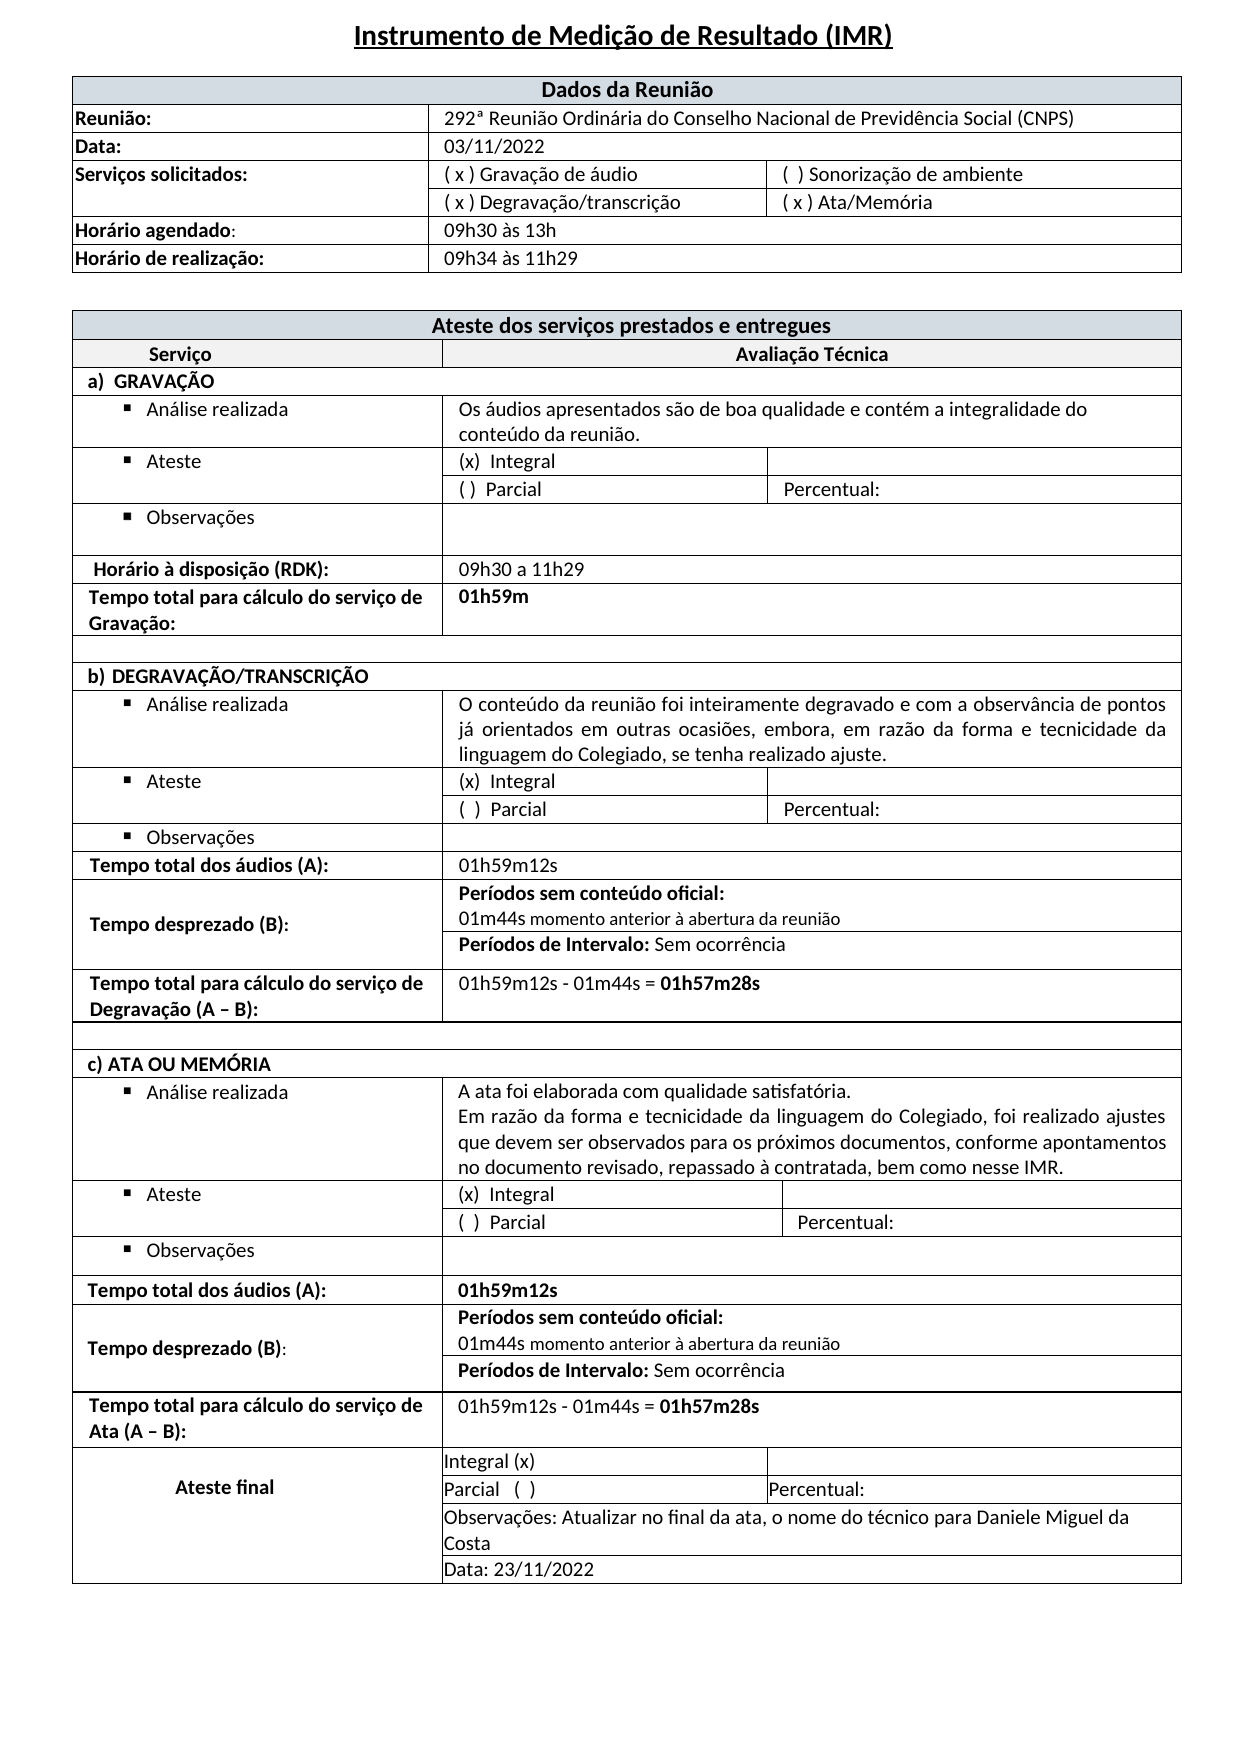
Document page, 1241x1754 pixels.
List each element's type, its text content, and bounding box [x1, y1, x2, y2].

table_cell ( x ) Ata/Memória [767, 189, 1181, 216]
table_cell [73, 636, 1181, 662]
table_cell O conteúdo da reunião foi inteiramente degravado e com a observância de pontos já orientados em outras ocasiões, embora, em razão da forma e tecnicidade da linguagem do Colegiado, se tenha realizado ajuste. [443, 691, 1181, 767]
table_cell Horário agendado: [73, 217, 428, 244]
table_cell 09h34 às 11h29 [429, 245, 1181, 272]
table_cell Análise realizada [73, 396, 442, 447]
table_cell Horário de realização: [73, 245, 428, 272]
table_cell Tempo total dos áudios (A): [73, 1276, 442, 1303]
table_cell 03/11/2022 [429, 133, 1181, 160]
table_cell Data: 23/11/2022 [443, 1556, 1181, 1583]
table_cell [443, 504, 1181, 555]
table_cell Análise realizada [73, 1078, 442, 1180]
table_cell A ata foi elaborada com qualidade satisfatória. Em razão da forma e tecnicidade da linguagem do Colegiado, foi realizado ajustes que devem ser observados para os próximos documentos, conforme apontamentos no documento revisado, repassado à contratada, bem como nesse IMR. [443, 1078, 1181, 1180]
table_cell Ateste [73, 448, 442, 503]
table_cell 01h59m12s [443, 852, 1181, 879]
table_cell Ateste [73, 768, 442, 823]
table_cell ( ) Parcial [443, 476, 767, 503]
table_cell Reunião: [73, 105, 428, 132]
table_cell Observações [73, 1237, 442, 1275]
table_header Dados da Reunião [73, 77, 1181, 104]
table_cell Períodos sem conteúdo oficial: 01m44s momento anterior à abertura da reunião [443, 1305, 1181, 1355]
table_cell Ateste [73, 1181, 442, 1236]
table_cell Parcial ( ) [443, 1476, 767, 1502]
table_cell c) ATA OU MEMÓRIA [73, 1050, 1181, 1077]
table_cell ( ) Parcial [443, 1209, 782, 1236]
table_cell 09h30 a 11h29 [443, 556, 1181, 583]
table_cell Tempo total para cálculo do serviço de Gravação: [73, 584, 442, 635]
table_cell 01h59m12s [443, 1276, 1181, 1303]
table_cell Períodos sem conteúdo oficial: 01m44s momento anterior à abertura da reunião [443, 880, 1181, 931]
table_cell Tempo desprezado (B): [73, 1305, 442, 1391]
table_cell Data: [73, 133, 428, 160]
table_cell (x) Integral [443, 768, 767, 795]
table_cell Percentual: [768, 796, 1181, 823]
table_cell (x) Integral [443, 448, 767, 475]
table_cell 01h59m [443, 584, 1181, 635]
table_cell Avaliação Técnica [443, 340, 1181, 367]
table_cell Percentual: [768, 476, 1181, 503]
table_cell a) GRAVAÇÃO [73, 368, 1181, 395]
table_cell Ateste final [73, 1448, 442, 1583]
table_cell Serviços solicitados: [73, 161, 428, 216]
table_cell [443, 824, 1181, 851]
table_cell Observações [73, 504, 442, 555]
table_cell 292ª Reunião Ordinária do Conselho Nacional de Previdência Social (CNPS) [429, 105, 1181, 132]
table_cell Tempo total dos áudios (A): [73, 852, 442, 879]
table_cell 01h59m12s - 01m44s = 01h57m28s [443, 970, 1181, 1021]
table_cell Horário à disposição (RDK): [73, 556, 442, 583]
table_cell ( x ) Gravação de áudio [429, 161, 766, 188]
table_cell ( ) Sonorização de ambiente [767, 161, 1181, 188]
table_cell Observações [73, 824, 442, 851]
table_cell 09h30 às 13h [429, 217, 1181, 244]
table_cell 01h59m12s - 01m44s = 01h57m28s [443, 1393, 1181, 1447]
table_cell [73, 1023, 1181, 1049]
table_cell Observações: Atualizar no final da ata, o nome do técnico para Daniele Miguel da Costa [443, 1504, 1181, 1555]
table_cell b) DEGRAVAÇÃO/TRANSCRIÇÃO [73, 663, 1181, 690]
table_cell Períodos de Intervalo: Sem ocorrência [443, 1356, 1181, 1391]
table_cell Tempo total para cálculo do serviço de Degravação (A – B): [73, 970, 442, 1021]
table_cell ( x ) Degravação/transcrição [429, 189, 766, 216]
text Instrumento de Medição de Resultado (IMR) [59, 17, 1187, 52]
table_cell Tempo desprezado (B): [73, 880, 442, 969]
table_cell [768, 448, 1181, 475]
table_cell [768, 768, 1181, 795]
table_cell Períodos de Intervalo: Sem ocorrência [443, 932, 1181, 969]
table_cell Serviço [73, 340, 442, 367]
table_cell [443, 1237, 1181, 1275]
table_cell Tempo total para cálculo do serviço de Ata (A – B): [73, 1393, 442, 1447]
table_cell Os áudios apresentados são de boa qualidade e contém a integralidade do conteúdo da reunião. [443, 396, 1181, 447]
table_cell [783, 1181, 1181, 1208]
table_cell Integral (x) [443, 1448, 767, 1474]
table_header Ateste dos serviços prestados e entregues [73, 311, 1181, 339]
table_cell Percentual: [768, 1476, 1181, 1502]
table_cell [768, 1448, 1181, 1474]
table_cell ( ) Parcial [443, 796, 767, 823]
table_cell (x) Integral [443, 1181, 782, 1208]
table_cell Percentual: [783, 1209, 1181, 1236]
table_cell Análise realizada [73, 691, 442, 767]
